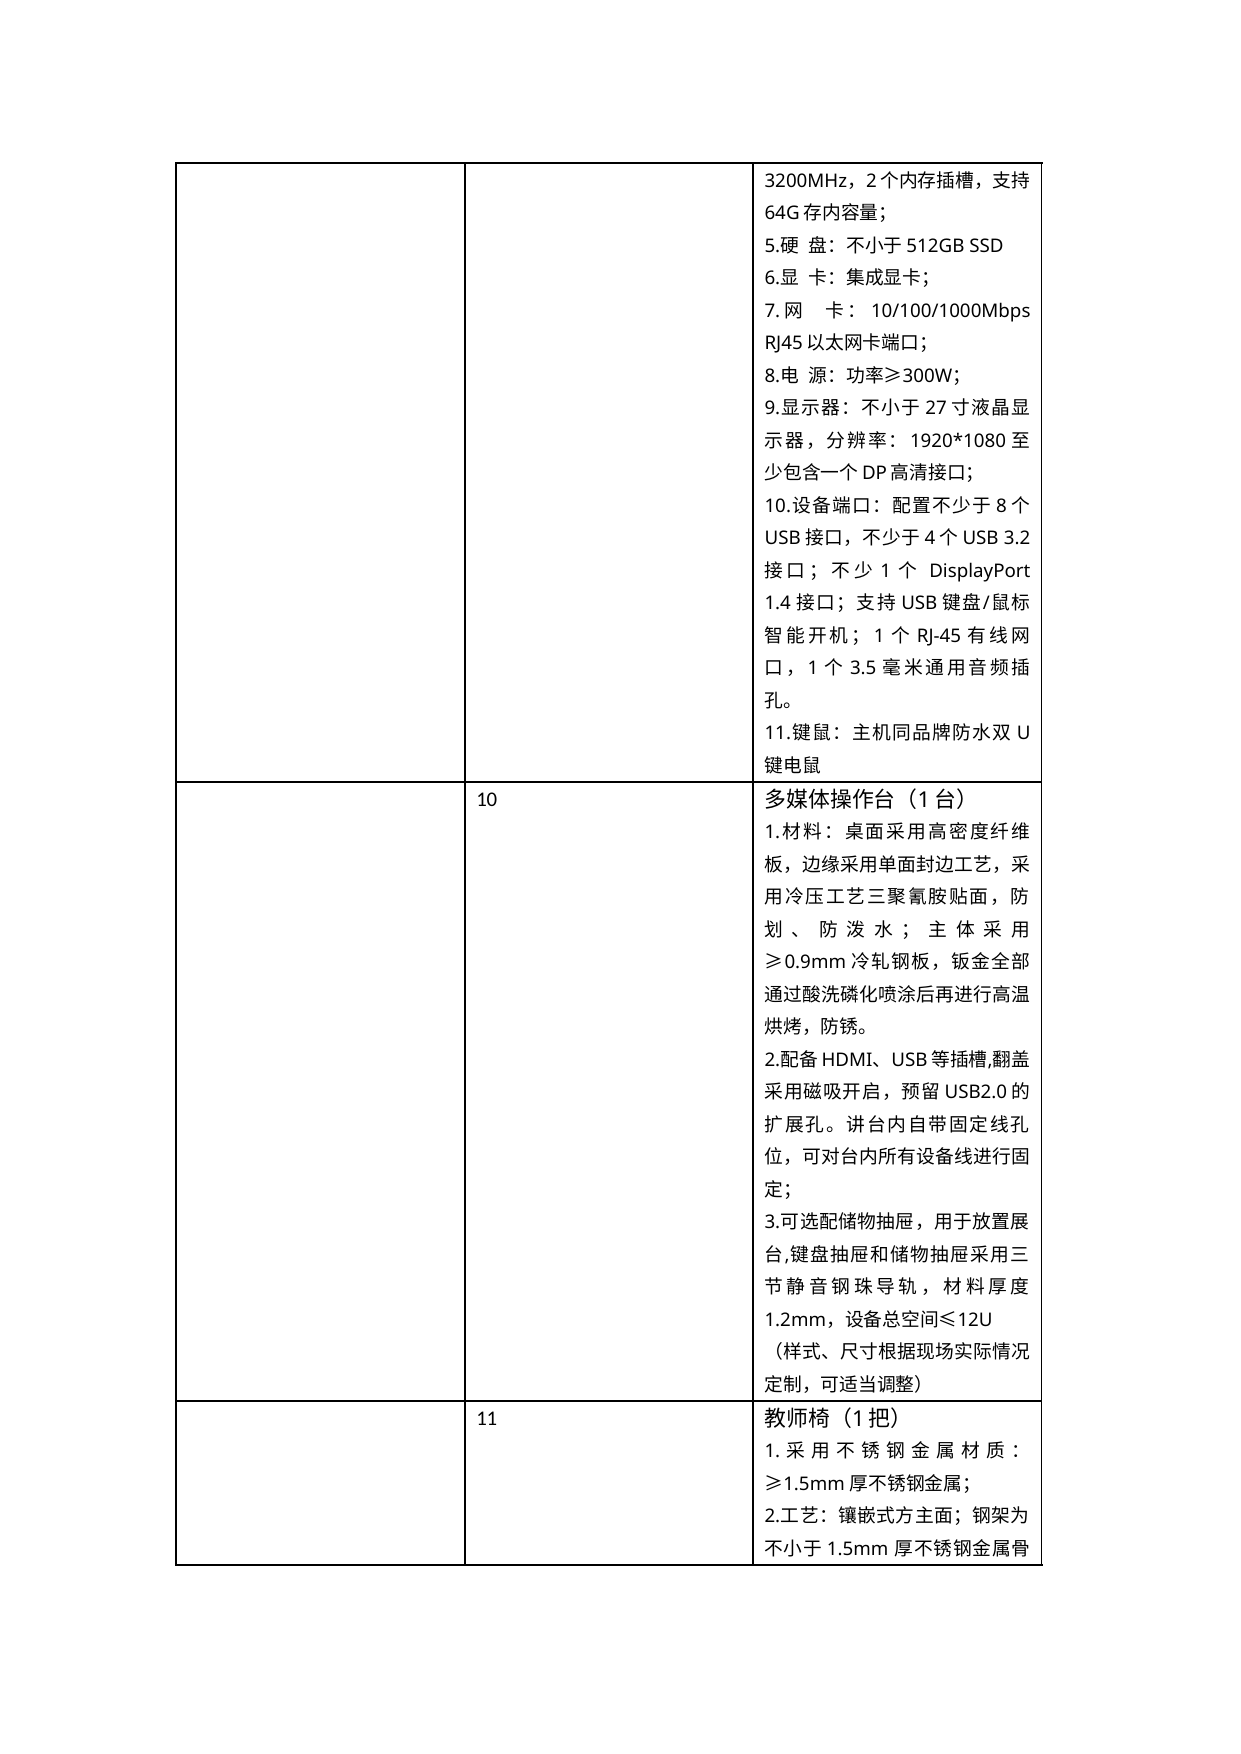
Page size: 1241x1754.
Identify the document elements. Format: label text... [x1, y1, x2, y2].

table_cell 11 [466, 1402, 752, 1564]
table_cell 10 [466, 783, 752, 1400]
table_cell [177, 164, 464, 781]
table_cell [177, 783, 464, 1400]
table_cell [177, 1402, 464, 1564]
table_cell 9 [466, 164, 752, 781]
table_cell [754, 164, 1041, 781]
table_cell 多媒体操作台（1台） 1.材料：桌面采用高密度纤维板，边缘采用单面封边工艺，采用冷压工艺三聚氰胺贴面，防划、防泼水；主体采用≥0.9mm冷轧钢板，钣金全部通过酸洗磷化喷涂后再进行高温烘烤，防锈。 2.配备HDMI、USB等插槽,翻盖采用磁吸开启，预留USB2.0的扩展孔。讲台内自带固定线孔位，可对台内所有设备线进行固定； 3.可选配储物抽屉，用于放置展台,键盘抽屉和储物抽屉采用三节静音钢珠导轨，材料厚度1.2mm，设备总空间≤12U （样式、尺寸根据现场实际情况定制，可适当调整） [754, 783, 1041, 1400]
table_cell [754, 1402, 1041, 1564]
